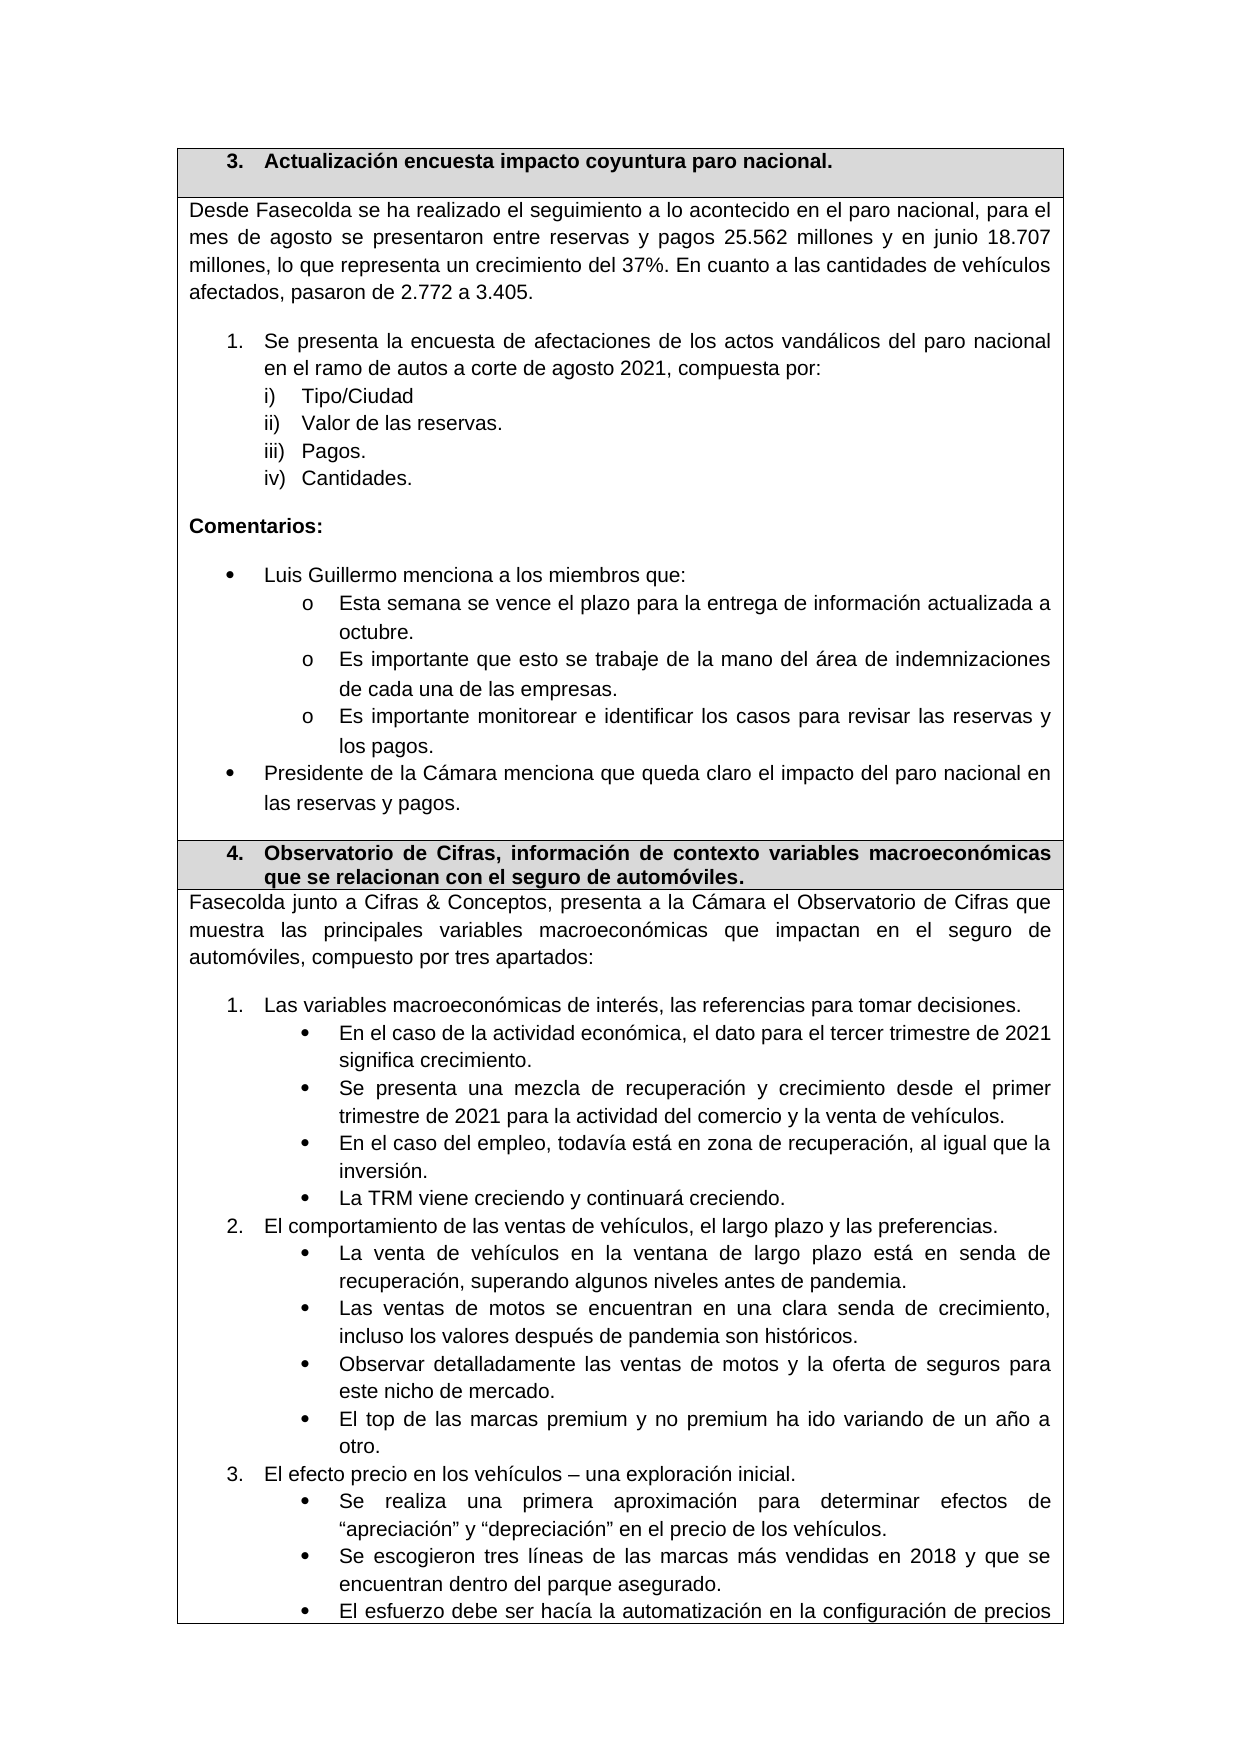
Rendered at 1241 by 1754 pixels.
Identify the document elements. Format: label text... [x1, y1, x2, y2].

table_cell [178, 890, 1063, 1623]
table_cell Actualización encuesta impacto coyuntura paro nacional.​ [178, 149, 1063, 197]
table_cell Observatorio de Cifras, información de contexto variables macroeconómicas que se relacionan con el seguro de automóviles​. [178, 841, 1063, 889]
table_cell Desde Fasecolda se ha realizado el seguimiento a lo acontecido en el paro nacional, para el mes de agosto se presentaron entre reservas y pagos 25.562 millones y en junio 18.707 millones, lo que representa un crecimiento del 37%. En cuanto a las cantidades de vehículos afectados, pasaron de 2.772 a 3.405. Se presenta la encuesta de afectaciones de los actos vandálicos del paro nacional en el ramo de autos a corte de agosto 2021, compuesta por: Tipo/Ciudad Valor de las reservas. Pagos. Cantidades. Comentarios: Luis Guillermo menciona a los miembros que: Esta semana se vence el plazo para la entrega de información actualizada a octubre. Es importante que esto se trabaje de la mano del área de indemnizaciones de cada una de las empresas. Es importante monitorear e identificar los casos para revisar las reservas y los pagos. Presidente de la Cámara menciona que queda claro el impacto del paro nacional en las reservas y pagos. [178, 198, 1063, 840]
